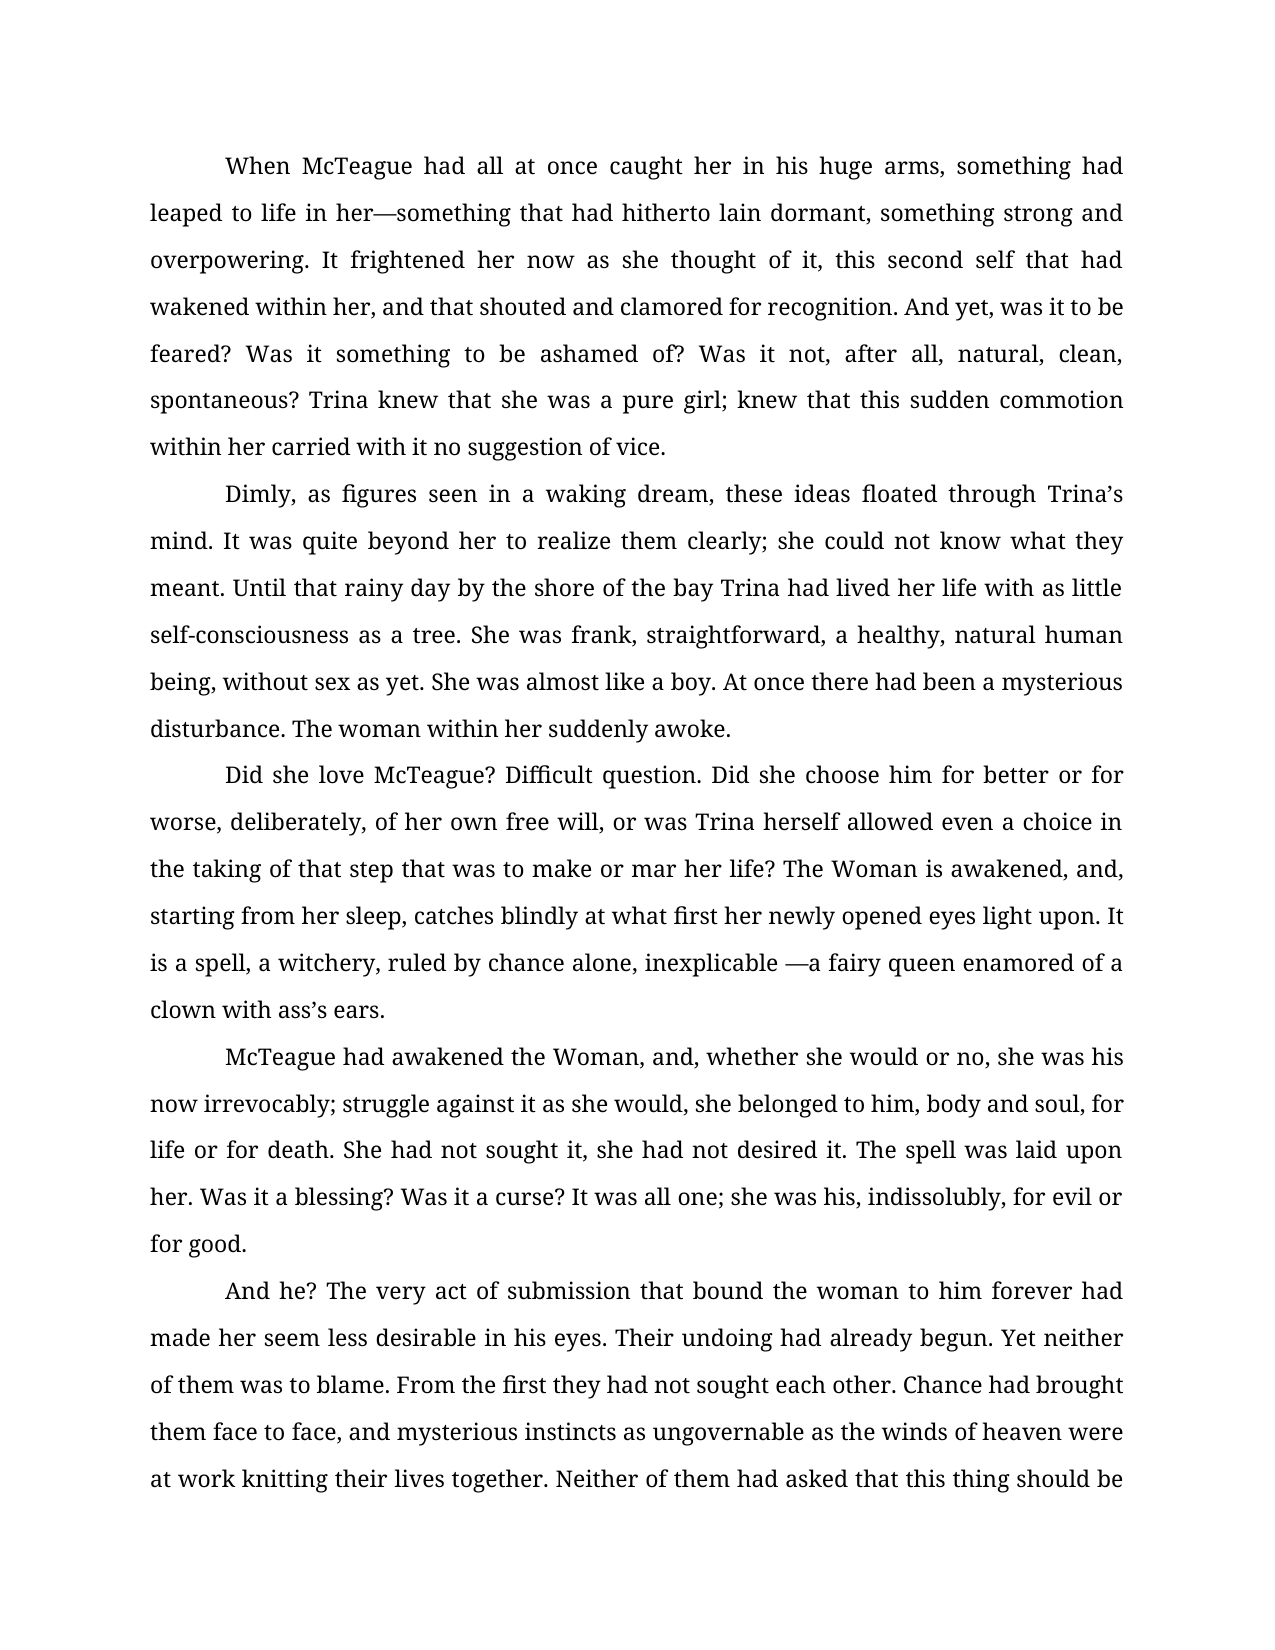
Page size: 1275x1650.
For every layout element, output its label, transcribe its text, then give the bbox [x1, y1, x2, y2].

text McTeague had awakened the Woman, and, whether she would or no, she was his now irrevocably; struggle against it as she would, she belonged to him, body and soul, for life or for death. She had not sought it, she had not desired it. The spell was laid upon her. Was it a blessing? Was it a curse? It was all one; she was his, indissolubly, for evil or for good. [150, 1041, 1125, 1259]
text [150, 1275, 1125, 1494]
text When McTeague had all at once caught her in his huge arms, something had leaped to life in her—something that had hitherto lain dormant, something strong and overpowering. It frightened her now as she thought of it, this second self that had wakened within her, and that shouted and clamored for recognition. And yet, was it to be feared? Was it something to be ashamed of? Was it not, after all, natural, clean, spontaneous? Trina knew that she was a pure girl; knew that this sudden commotion within her carried with it no suggestion of vice. [150, 150, 1125, 462]
text Dimly, as figures seen in a waking dream, these ideas floated through Trina’s mind. It was quite beyond her to realize them clearly; she could not know what they meant. Until that rainy day by the shore of the bay Trina had lived her life with as little self-consciousness as a tree. She was frank, straightforward, a healthy, natural human being, without sex as yet. She was almost like a boy. At once there had been a mysterious disturbance. The woman within her suddenly awoke. [150, 478, 1125, 744]
text Did she love McTeague? Difficult question. Did she choose him for better or for worse, deliberately, of her own free will, or was Trina herself allowed even a choice in the taking of that step that was to make or mar her life? The Woman is awakened, and, starting from her sleep, catches blindly at what first her newly opened eyes light upon. It is a spell, a witchery, ruled by chance alone, inexplicable —a fairy queen enamored of a clown with ass’s ears. [150, 759, 1125, 1025]
